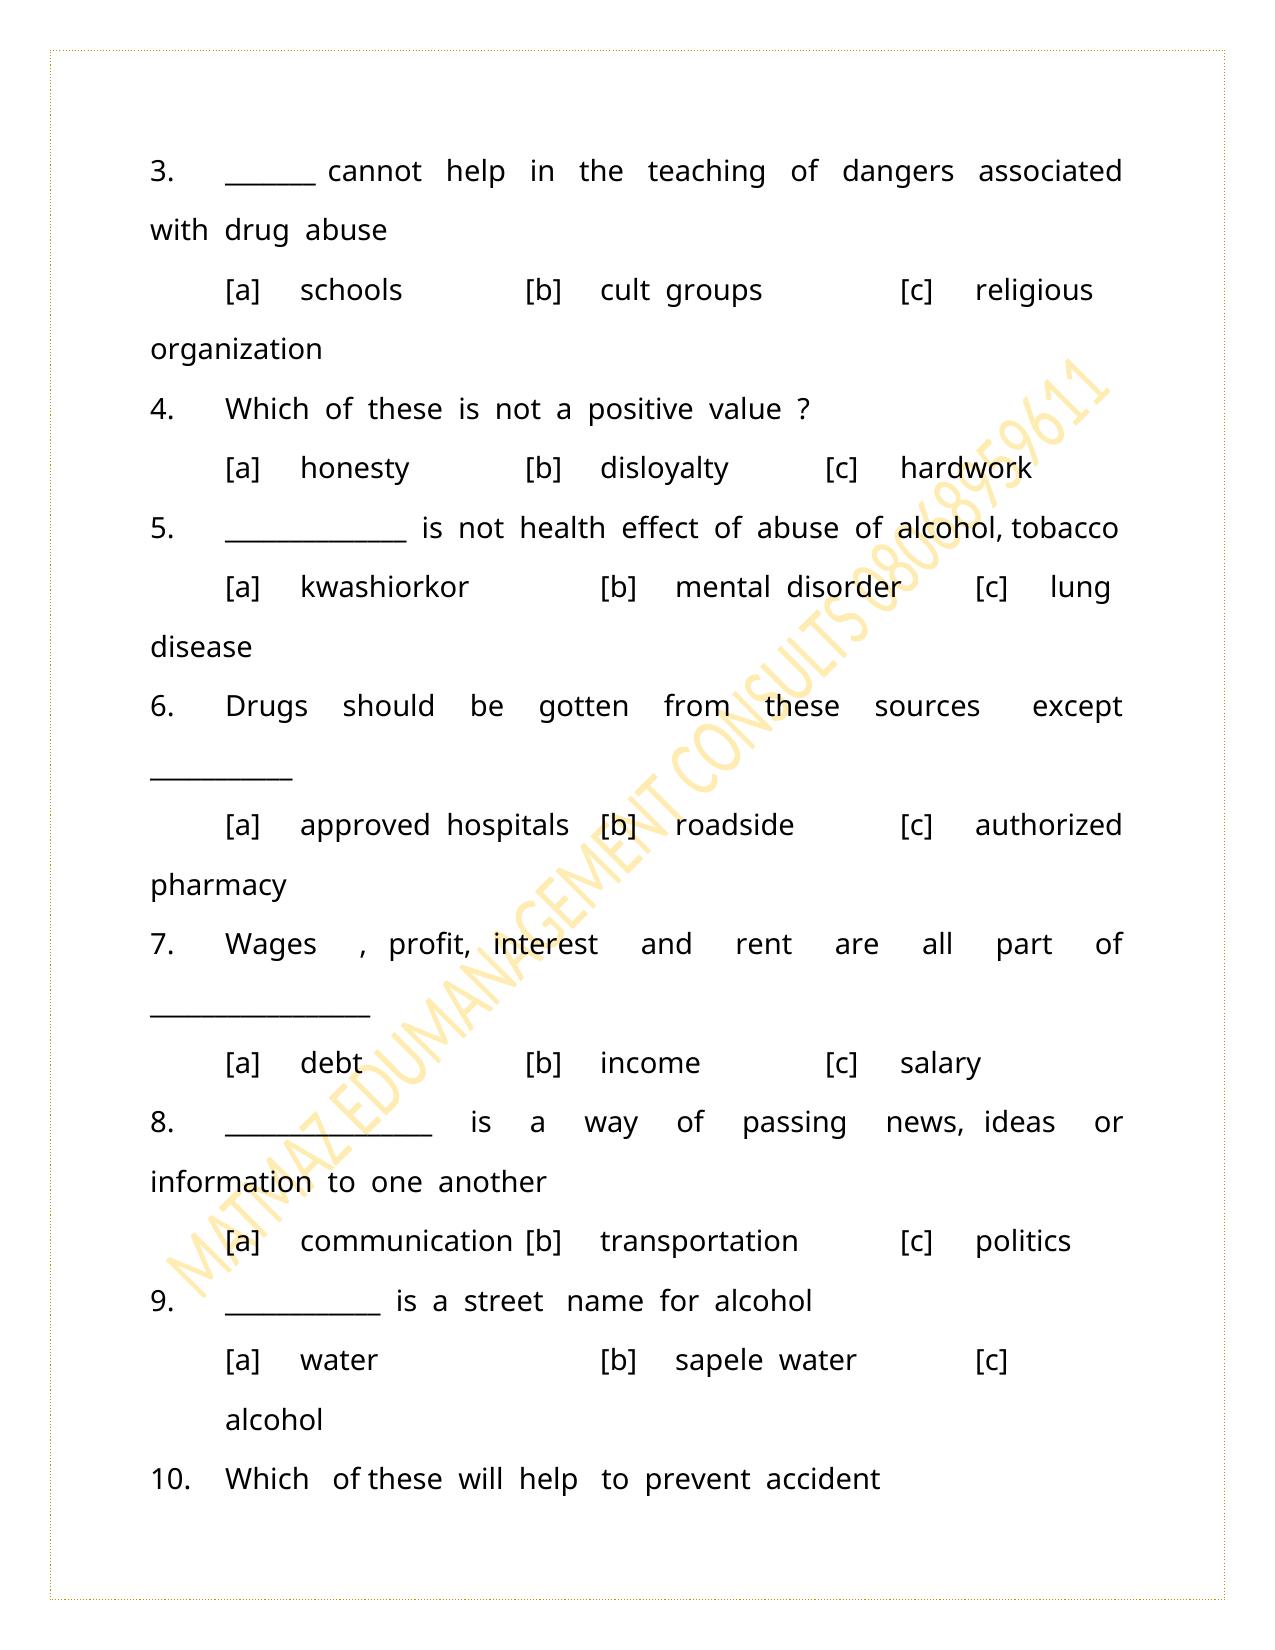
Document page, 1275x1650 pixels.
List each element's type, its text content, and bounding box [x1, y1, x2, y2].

text [a] schools [b] cult groups [c] religious organization [150, 269, 1125, 368]
text 10. Which of these will help to prevent accident [150, 1458, 1125, 1498]
text [a] kwashiorkor [b] mental disorder [c] lung disease [150, 566, 1125, 666]
text [a] approved hospitals [b] roadside [c] authorized pharmacy [150, 804, 1125, 903]
text 4. Which of these is not a positive value ? [150, 388, 1125, 428]
text [a] communication [b] transportation [c] politics [150, 1221, 1125, 1260]
text 6. Drugs should be gotten from these sources except ___________ [150, 685, 1125, 784]
text 9. ____________ is a street name for alcohol [150, 1280, 1125, 1320]
text [a] debt [b] income [c] salary [150, 1042, 1125, 1082]
text 7. Wages , profit, interest and rent are all part of _________________ [150, 923, 1125, 1022]
text 5. ______________ is not health effect of abuse of alcohol, tobacco [150, 507, 1125, 547]
text [a] honesty [b] disloyalty [c] hardwork [150, 447, 1125, 487]
text 3. _______ cannot help in the teaching of dangers associated with drug abuse [150, 150, 1125, 249]
text [a] water [b] sapele water [c] alcohol [150, 1339, 1125, 1439]
text 8. ________________ is a way of passing news, ideas or information to one another [150, 1102, 1125, 1201]
